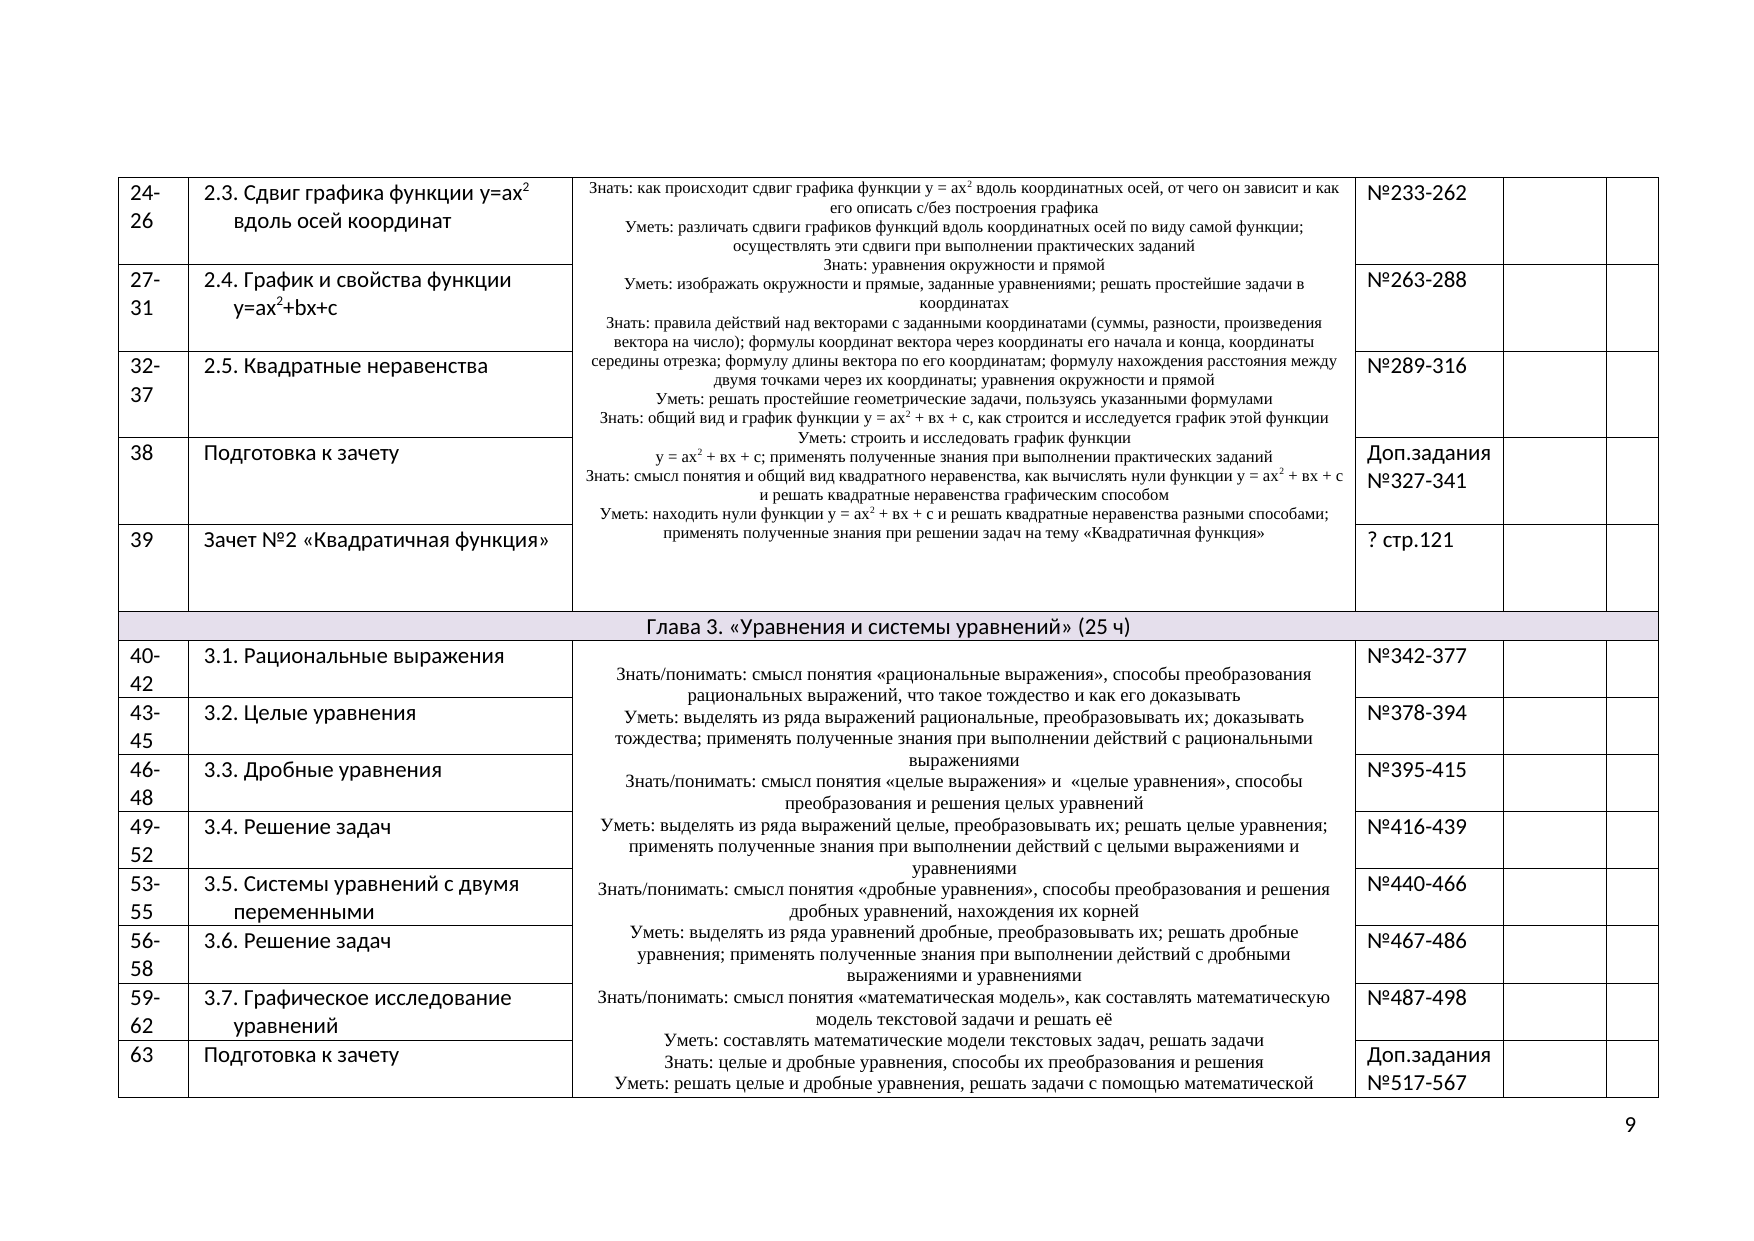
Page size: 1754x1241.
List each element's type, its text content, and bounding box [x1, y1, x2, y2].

table_cell Подготовка к зачету [189, 438, 572, 524]
table_cell 46-48 [119, 755, 188, 811]
table_cell 3.3. Дробные уравнения [189, 755, 572, 811]
table_cell [1504, 525, 1606, 611]
table_cell [1607, 352, 1658, 437]
table_cell 40-42 [119, 641, 188, 697]
table_cell №440-466 [1356, 869, 1503, 925]
table_cell №467-486 [1356, 926, 1503, 982]
table_cell [1504, 698, 1606, 754]
table_cell 27-31 [119, 265, 188, 351]
table_cell [1607, 869, 1658, 925]
table_cell №342-377 [1356, 641, 1503, 697]
table_cell [1607, 178, 1658, 264]
table_cell [1504, 755, 1606, 811]
table_cell [1607, 438, 1658, 524]
table_cell Зачет №2 «Квадратичная функция» [189, 525, 572, 611]
table_cell [1504, 641, 1606, 697]
table_cell 3.2. Целые уравнения [189, 698, 572, 754]
table_cell [1504, 265, 1606, 351]
table_cell 43-45 [119, 698, 188, 754]
table_cell 38 [119, 438, 188, 524]
table_cell 59-62 [119, 984, 188, 1039]
table_cell [1504, 438, 1606, 524]
table_cell [1607, 641, 1658, 697]
table_cell [1504, 812, 1606, 868]
table_cell [1607, 265, 1658, 351]
table_cell №395-415 [1356, 755, 1503, 811]
table_cell Знать/понимать: смысл понятия «рациональные выражения», способы преобразования рациональных выражений, что такое тождество и как его доказывать Уметь: выделять из ряда выражений рациональные, преобразовывать их; доказывать тождества; применять полученные знания при выполнении действий с рациональными выражениями Знать/понимать: смысл понятия «целые выражения» и «целые уравнения», способы преобразования и решения целых уравнений Уметь: выделять из ряда выражений целые, преобразовывать их; решать целые уравнения; применять полученные знания при выполнении действий с целыми выражениями и уравнениями Знать/понимать: смысл понятия «дробные уравнения», способы преобразования и решения дробных уравнений, нахождения их корней Уметь: выделять из ряда уравнений дробные, преобразовывать их; решать дробные уравнения; применять полученные знания при выполнении действий с дробными выражениями и уравнениями Знать/понимать: смысл понятия «математическая модель», как составлять математическую модель текстовой задачи и решать её Уметь: составлять математические модели текстовых задач, решать задачи Знать: целые и дробные уравнения, способы их преобразования и решения Уметь: решать целые и дробные уравнения, решать задачи с помощью математической модели [573, 641, 1355, 1097]
table_cell ? стр.121 [1356, 525, 1503, 611]
table_cell [1607, 1041, 1658, 1097]
table_cell №416-439 [1356, 812, 1503, 868]
table_cell 56-58 [119, 926, 188, 982]
table_cell 2.3. Сдвиг графика функции y=ax2 вдоль осей координат [189, 178, 572, 264]
table_cell [1607, 926, 1658, 982]
table_cell [1504, 926, 1606, 982]
table_cell [1504, 984, 1606, 1039]
table_cell 3.1. Рациональные выражения [189, 641, 572, 697]
table_cell №378-394 [1356, 698, 1503, 754]
table_cell 53-55 [119, 869, 188, 925]
table_cell 24-26 [119, 178, 188, 264]
table_cell №233-262 [1356, 178, 1503, 264]
table_cell 2.5. Квадратные неравенства [189, 352, 572, 437]
table_cell Доп.задания №327-341 [1356, 438, 1503, 524]
table_cell 32-37 [119, 352, 188, 437]
table_cell [1607, 698, 1658, 754]
table_cell №263-288 [1356, 265, 1503, 351]
table_cell Глава 3. «Уравнения и системы уравнений» (25 ч) [119, 612, 1658, 640]
table_cell [1607, 755, 1658, 811]
table_cell №289-316 [1356, 352, 1503, 437]
table_cell [1607, 812, 1658, 868]
table_cell 63 [119, 1041, 188, 1097]
table_cell 3.7. Графическое исследование уравнений [189, 984, 572, 1039]
table_cell 39 [119, 525, 188, 611]
table_cell 3.4. Решение задач [189, 812, 572, 868]
table_cell [1504, 869, 1606, 925]
table_cell 3.5. Системы уравнений с двумя переменными [189, 869, 572, 925]
table_cell Подготовка к зачету [189, 1041, 572, 1097]
table_cell [1504, 178, 1606, 264]
table_cell 49-52 [119, 812, 188, 868]
table_cell 3.6. Решение задач [189, 926, 572, 982]
table_cell 2.4. График и свойства функции y=ax2+bx+c [189, 265, 572, 351]
table_cell [1504, 352, 1606, 437]
table_cell №487-498 [1356, 984, 1503, 1039]
table_cell [1607, 984, 1658, 1039]
table_cell [1504, 1041, 1606, 1097]
table_cell [1607, 525, 1658, 611]
table_cell Доп.задания №517-567 [1356, 1041, 1503, 1097]
